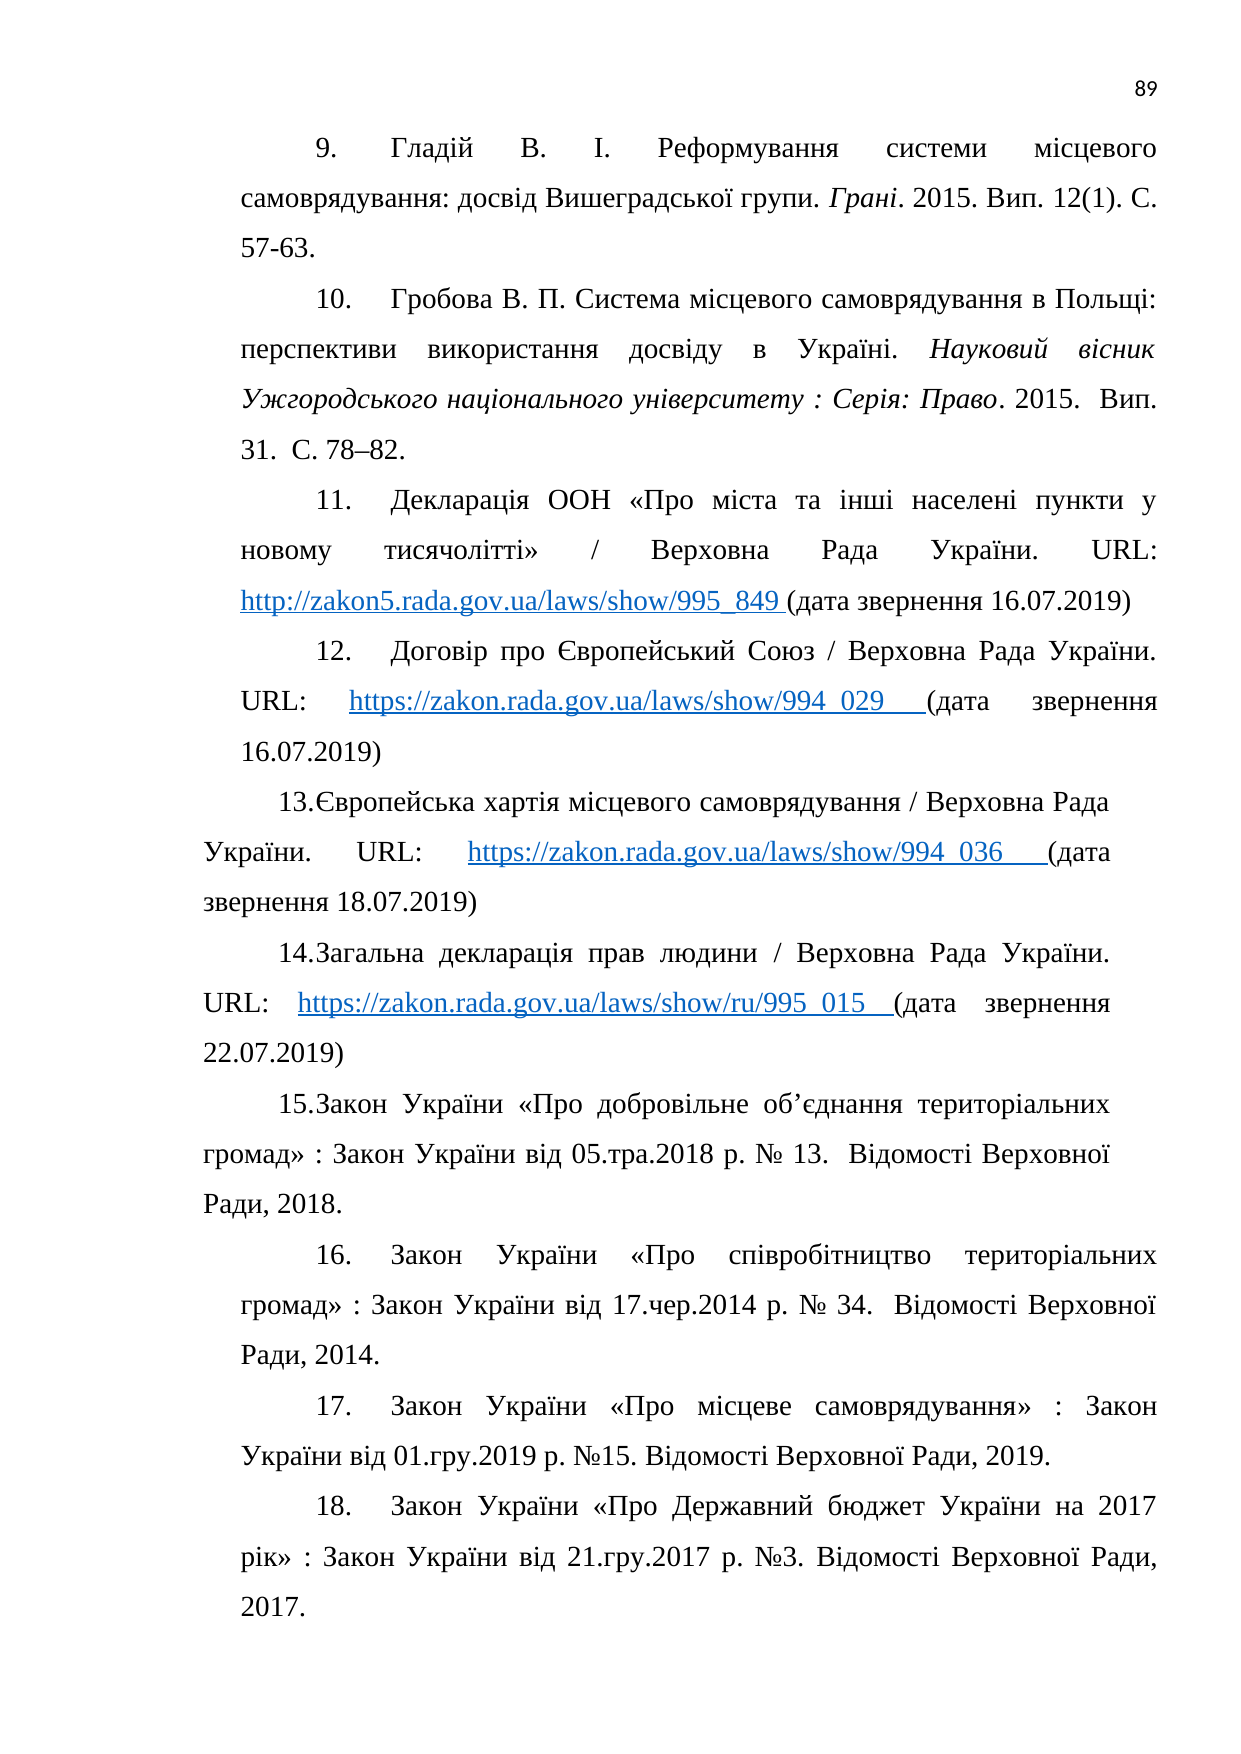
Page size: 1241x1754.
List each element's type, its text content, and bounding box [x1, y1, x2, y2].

list Закон України «Про місцеве самоврядування» : Закон України від 01.гру.2019 р. №15. Відомості Верховної Ради, 2019. [240, 1388, 1157, 1472]
list Гладій В. І. Реформування системи місцевого самоврядування: досвід Вишеградської групи. Грані. 2015. Вип. 12(1). С. 57-63. [240, 130, 1157, 264]
list Закон України «Про добровільне об’єднання територіальних громад» : Закон України від 05.тра.2018 р. № 13. Відомості Верховної Ради, 2018. [203, 1086, 1111, 1220]
list Європейська хартія місцевого самоврядування / Верховна Рада України. URL: https://zakon.rada.gov.ua/laws/show/994_036 (дата звернення 18.07.2019) [203, 784, 1111, 918]
list Гробова В. П. Система місцевого самоврядування в Польщі: перспективи використання досвіду в Україні. Науковий вісник Ужгородського національного університету : Серія: Право. 2015. Вип. 31. С. 78–82. [240, 281, 1157, 465]
list Декларація ООН «Про міста та інші населені пункти у новому тисячолітті» / Верховна Рада України. URL: http://zakon5.rada.gov.ua/laws/show/995_849 (дата звернення 16.07.2019) [240, 482, 1157, 616]
list Договір про Європейський Союз / Верховна Рада України. URL: https://zakon.rada.gov.ua/laws/show/994_029 (дата звернення 16.07.2019) [240, 633, 1157, 767]
list Закон України «Про Державний бюджет України на 2017 рік» : Закон України від 21.гру.2017 р. №3. Відомості Верховної Ради, 2017. [240, 1488, 1157, 1622]
list Закон України «Про співробітництво територіальних громад» : Закон України від 17.чер.2014 р. № 34. Відомості Верховної Ради, 2014. [240, 1237, 1157, 1371]
list Загальна декларація прав людини / Верховна Рада України. URL: https://zakon.rada.gov.ua/laws/show/ru/995_015 (дата звернення 22.07.2019) [203, 935, 1111, 1069]
